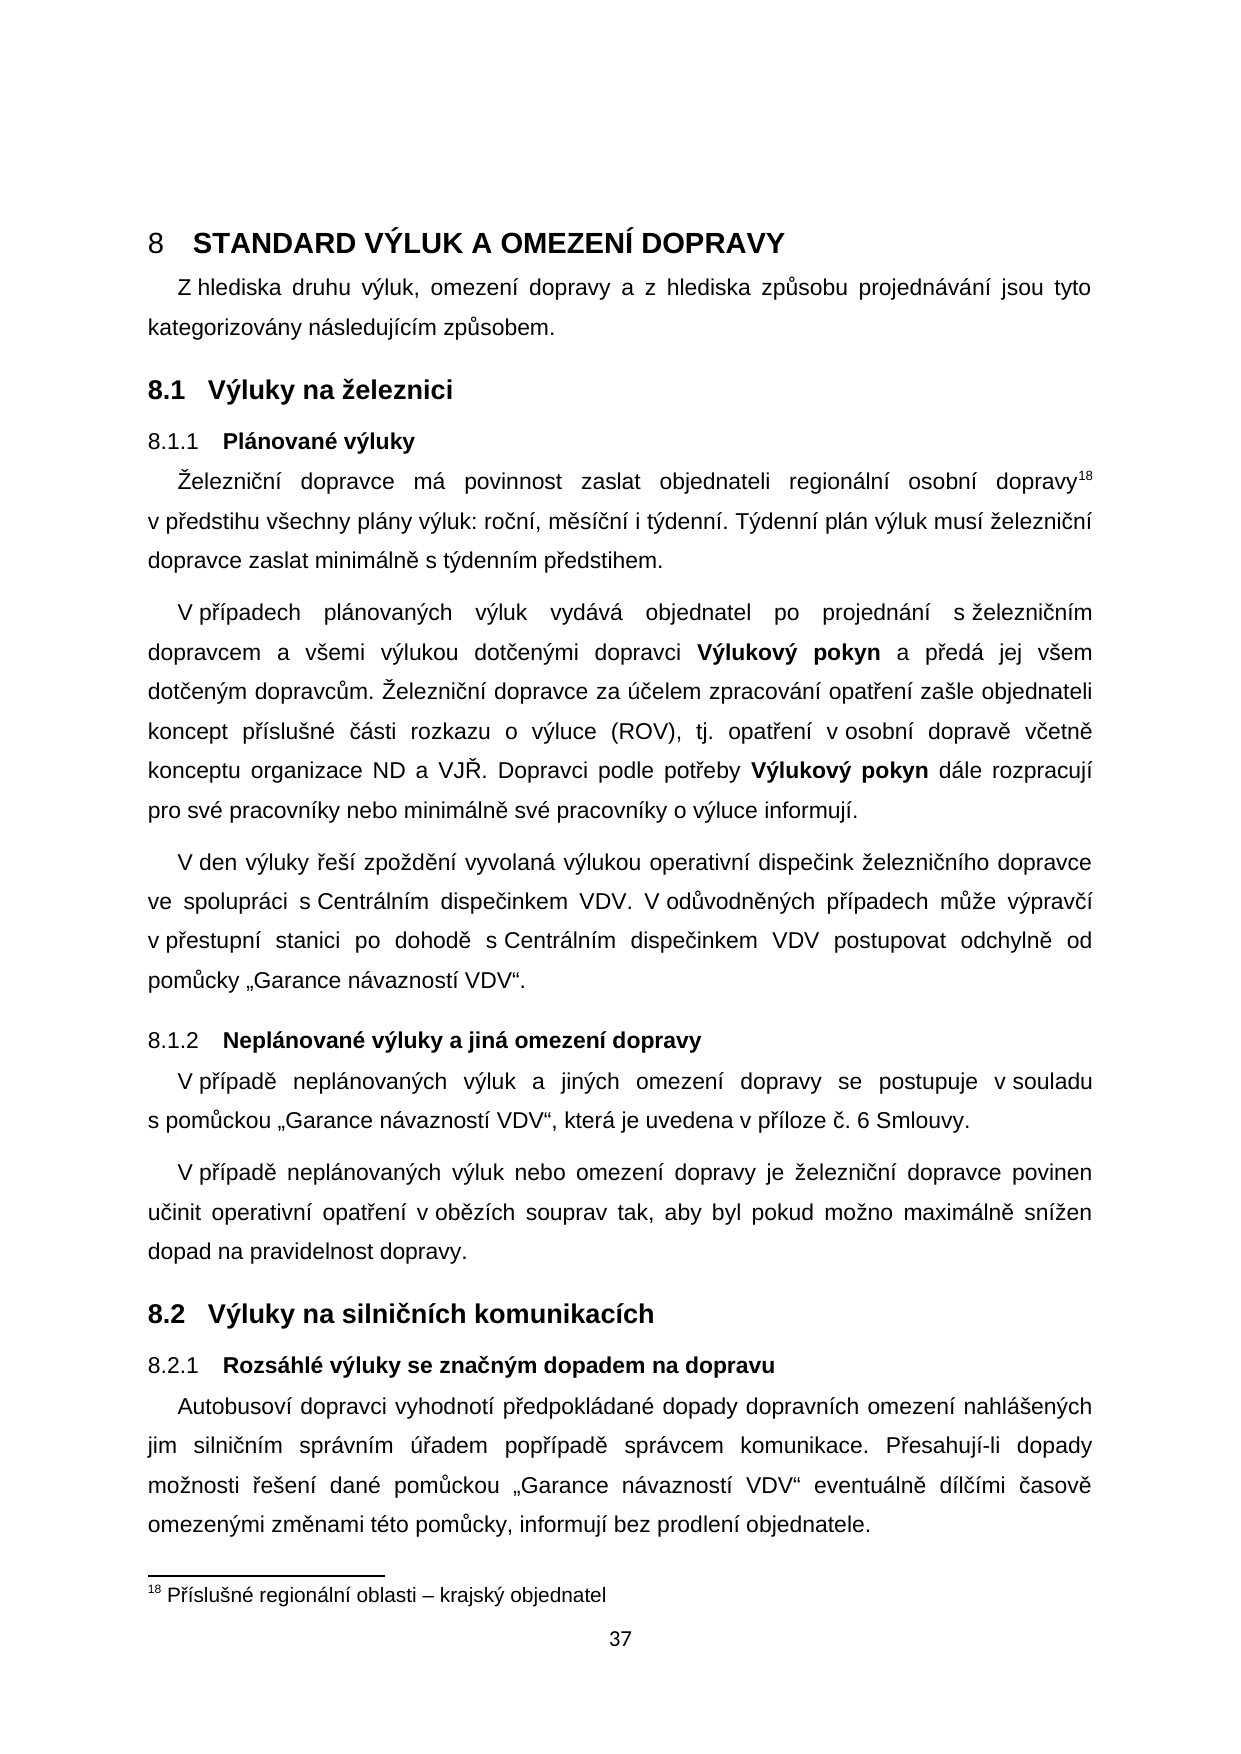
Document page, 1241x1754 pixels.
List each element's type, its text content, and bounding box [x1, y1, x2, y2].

subtitle STANDARD VÝLUK A OMEZENÍ DOPRAVY [148, 226, 1093, 259]
text Železniční dopravce má povinnost zaslat objednateli regionální osobní dopravy v předstihu všechny plány výluk: roční, měsíční i týdenní. Týdenní plán výluk musí železniční dopravce zaslat minimálně s týdenním předstihem. [148, 468, 1093, 573]
text V den výluky řeší zpoždění vyvolaná výlukou operativní dispečink železničního dopravce ve spolupráci s Centrálním dispečinkem VDV. V odůvodněných případech může výpravčí v přestupní stanici po dohodě s Centrálním dispečinkem VDV postupovat odchylně od pomůcky „Garance návazností VDV“. [148, 848, 1093, 993]
subtitle Plánované výluky [148, 428, 1093, 454]
text V případě neplánovaných výluk nebo omezení dopravy je železniční dopravce povinen učinit operativní opatření v obězích souprav tak, aby byl pokud možno maximálně snížen dopad na pravidelnost dopravy. [148, 1159, 1093, 1264]
text V případech plánovaných výluk vydává objednatel po projednání s železničním dopravcem a všemi výlukou dotčenými dopravci Výlukový pokyn a předá jej všem dotčeným dopravcům. Železniční dopravce za účelem zpracování opatření zašle objednateli koncept příslušné části rozkazu o výluce (ROV), tj. opatření v osobní dopravě včetně konceptu organizace ND a VJŘ. Dopravci podle potřeby Výlukový pokyn dále rozpracují pro své pracovníky nebo minimálně své pracovníky o výluce informují. [148, 599, 1093, 823]
subtitle Výluky na silničních komunikacích [148, 1298, 1093, 1330]
text Autobusoví dopravci vyhodnotí předpokládané dopady dopravních omezení nahlášených jim silničním správním úřadem popřípadě správcem komunikace. Přesahují-li dopady možnosti řešení dané pomůckou „Garance návazností VDV“ eventuálně dílčími časově omezenými změnami této pomůcky, informují bez prodlení objednatele. [148, 1393, 1093, 1538]
subtitle Neplánované výluky a jiná omezení dopravy [148, 1027, 1093, 1054]
subtitle Výluky na železnici [148, 374, 1093, 405]
text Z hlediska druhu výluk, omezení dopravy a z hlediska způsobu projednávání jsou tyto kategorizovány následujícím způsobem. [148, 274, 1093, 340]
subtitle Rozsáhlé výluky se značným dopadem na dopravu [148, 1352, 1093, 1379]
text V případě neplánovaných výluk a jiných omezení dopravy se postupuje v souladu s pomůckou „Garance návazností VDV“, která je uvedena v příloze č. 6 Smlouvy. [148, 1068, 1093, 1133]
